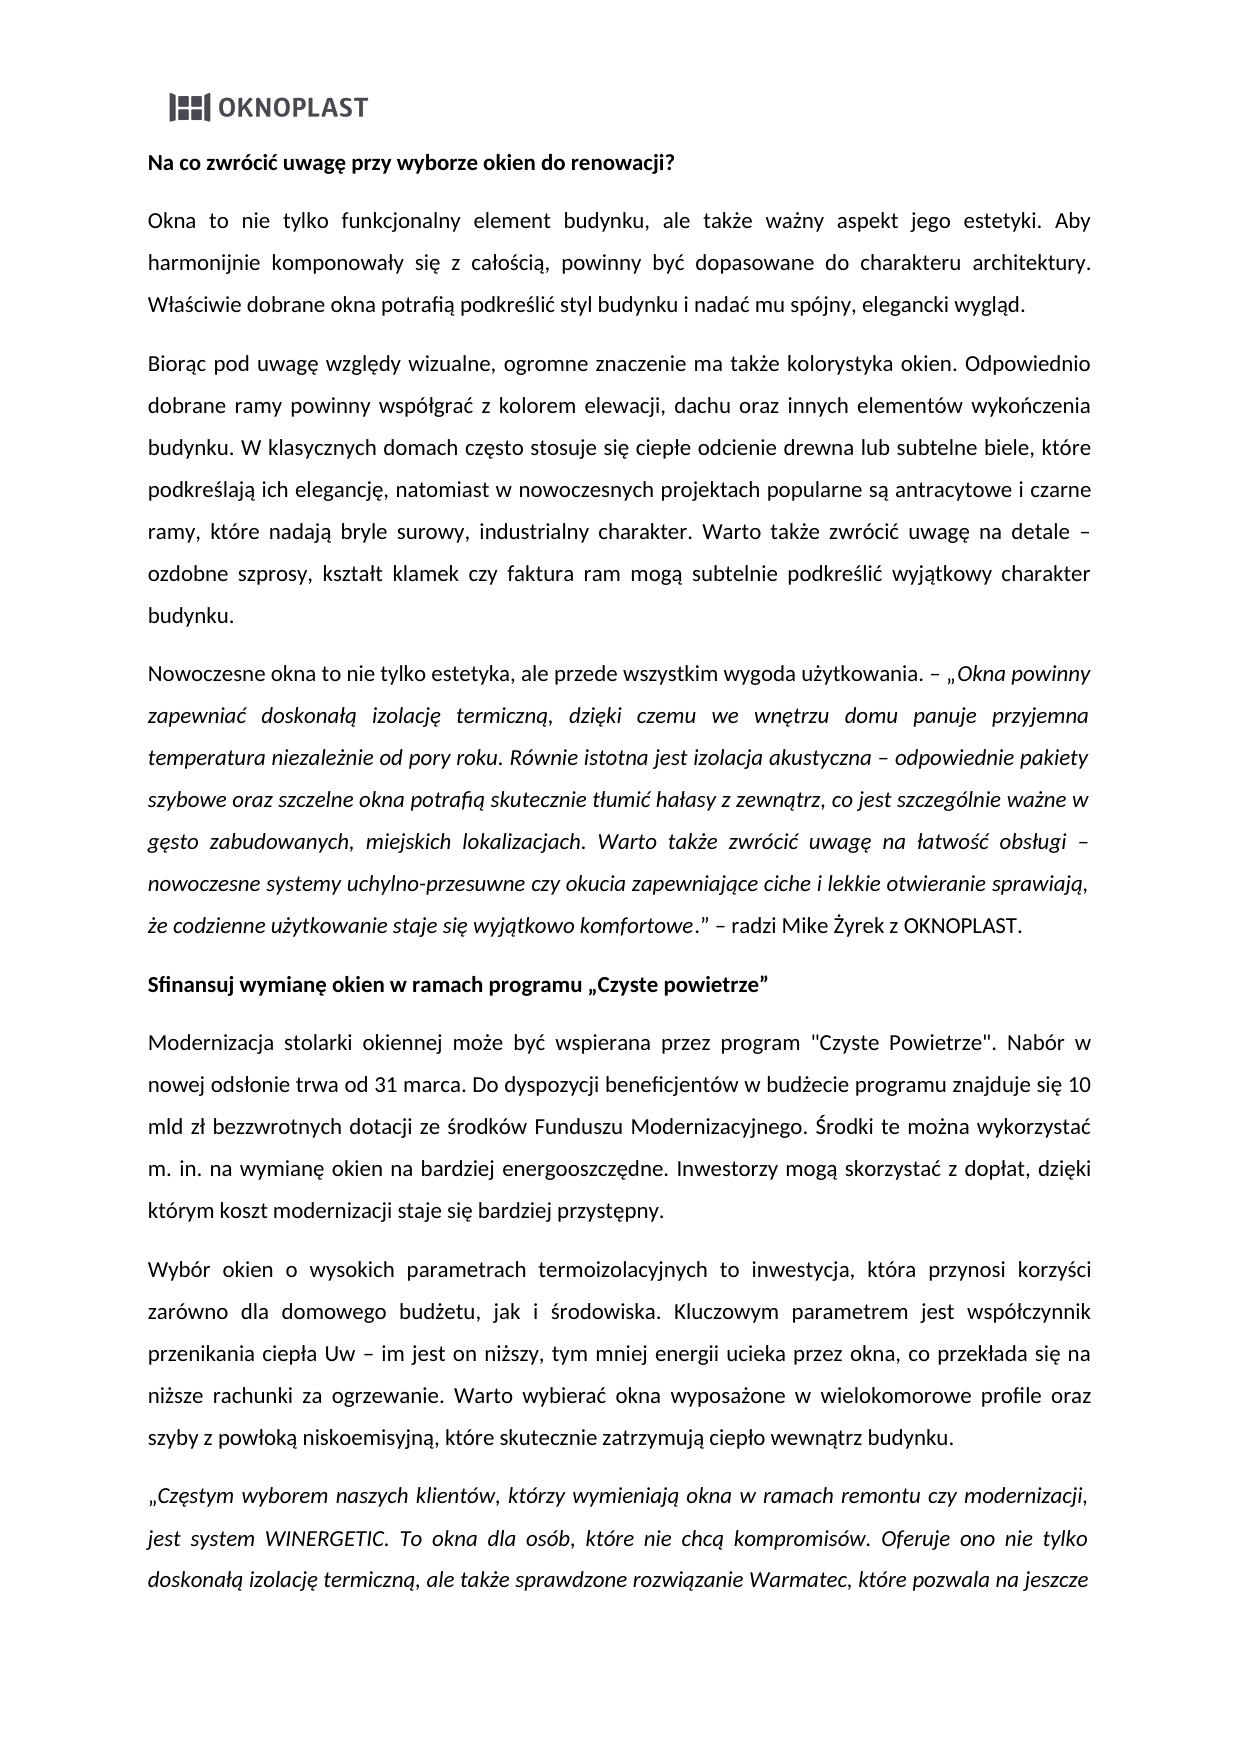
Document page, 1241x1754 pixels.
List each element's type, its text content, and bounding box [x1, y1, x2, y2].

text Sfinansuj wymianę okien w ramach programu „Czyste powietrze” [148, 970, 1093, 998]
text Wybór okien o wysokich parametrach termoizolacyjnych to inwestycja, która przynosi korzyści zarówno dla domowego budżetu, jak i środowiska. Kluczowym parametrem jest współczynnik przenikania ciepła Uw – im jest on niższy, tym mniej energii ucieka przez okna, co przekłada się na niższe rachunki za ogrzewanie. Warto wybierać okna wyposażone w wielokomorowe profile oraz szyby z powłoką niskoemisyjną, które skutecznie zatrzymują ciepło wewnątrz budynku. [148, 1255, 1093, 1451]
text Biorąc pod uwagę względy wizualne, ogromne znaczenie ma także kolorystyka okien. Odpowiednio dobrane ramy powinny współgrać z kolorem elewacji, dachu oraz innych elementów wykończenia budynku. W klasycznych domach często stosuje się ciepłe odcienie drewna lub subtelne biele, które podkreślają ich elegancję, natomiast w nowoczesnych projektach popularne są antracytowe i czarne ramy, które nadają bryle surowy, industrialny charakter. Warto także zwrócić uwagę na detale – ozdobne szprosy, kształt klamek czy faktura ram mogą subtelnie podkreślić wyjątkowy charakter budynku. [148, 349, 1093, 629]
text Modernizacja stolarki okiennej może być wspierana przez program "Czyste Powietrze". Nabór w nowej odsłonie trwa od 31 marca. Do dyspozycji beneficjentów w budżecie programu znajduje się 10 mld zł bezzwrotnych dotacji ze środków Funduszu Modernizacyjnego. Środki te można wykorzystać m. in. na wymianę okien na bardziej energooszczędne. Inwestorzy mogą skorzystać z dopłat, dzięki którym koszt modernizacji staje się bardziej przystępny. [148, 1028, 1093, 1224]
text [148, 1482, 1093, 1594]
text Nowoczesne okna to nie tylko estetyka, ale przede wszystkim wygoda użytkowania. – „Okna powinny zapewniać doskonałą izolację termiczną, dzięki czemu we wnętrzu domu panuje przyjemna temperatura niezależnie od pory roku. Równie istotna jest izolacja akustyczna – odpowiednie pakiety szybowe oraz szczelne okna potrafią skutecznie tłumić hałasy z zewnątrz, co jest szczególnie ważne w gęsto zabudowanych, miejskich lokalizacjach. Warto także zwrócić uwagę na łatwość obsługi – nowoczesne systemy uchylno-przesuwne czy okucia zapewniające ciche i lekkie otwieranie sprawiają, że codzienne użytkowanie staje się wyjątkowo komfortowe.” – radzi Mike Żyrek z OKNOPLAST. [148, 659, 1093, 939]
picture [147, 73, 388, 139]
text Na co zwrócić uwagę przy wyborze okien do renowacji? [148, 148, 1093, 176]
text Okna to nie tylko funkcjonalny element budynku, ale także ważny aspekt jego estetyki. Aby harmonijnie komponowały się z całością, powinny być dopasowane do charakteru architektury. Właściwie dobrane okna potrafią podkreślić styl budynku i nadać mu spójny, elegancki wygląd. [148, 206, 1093, 318]
